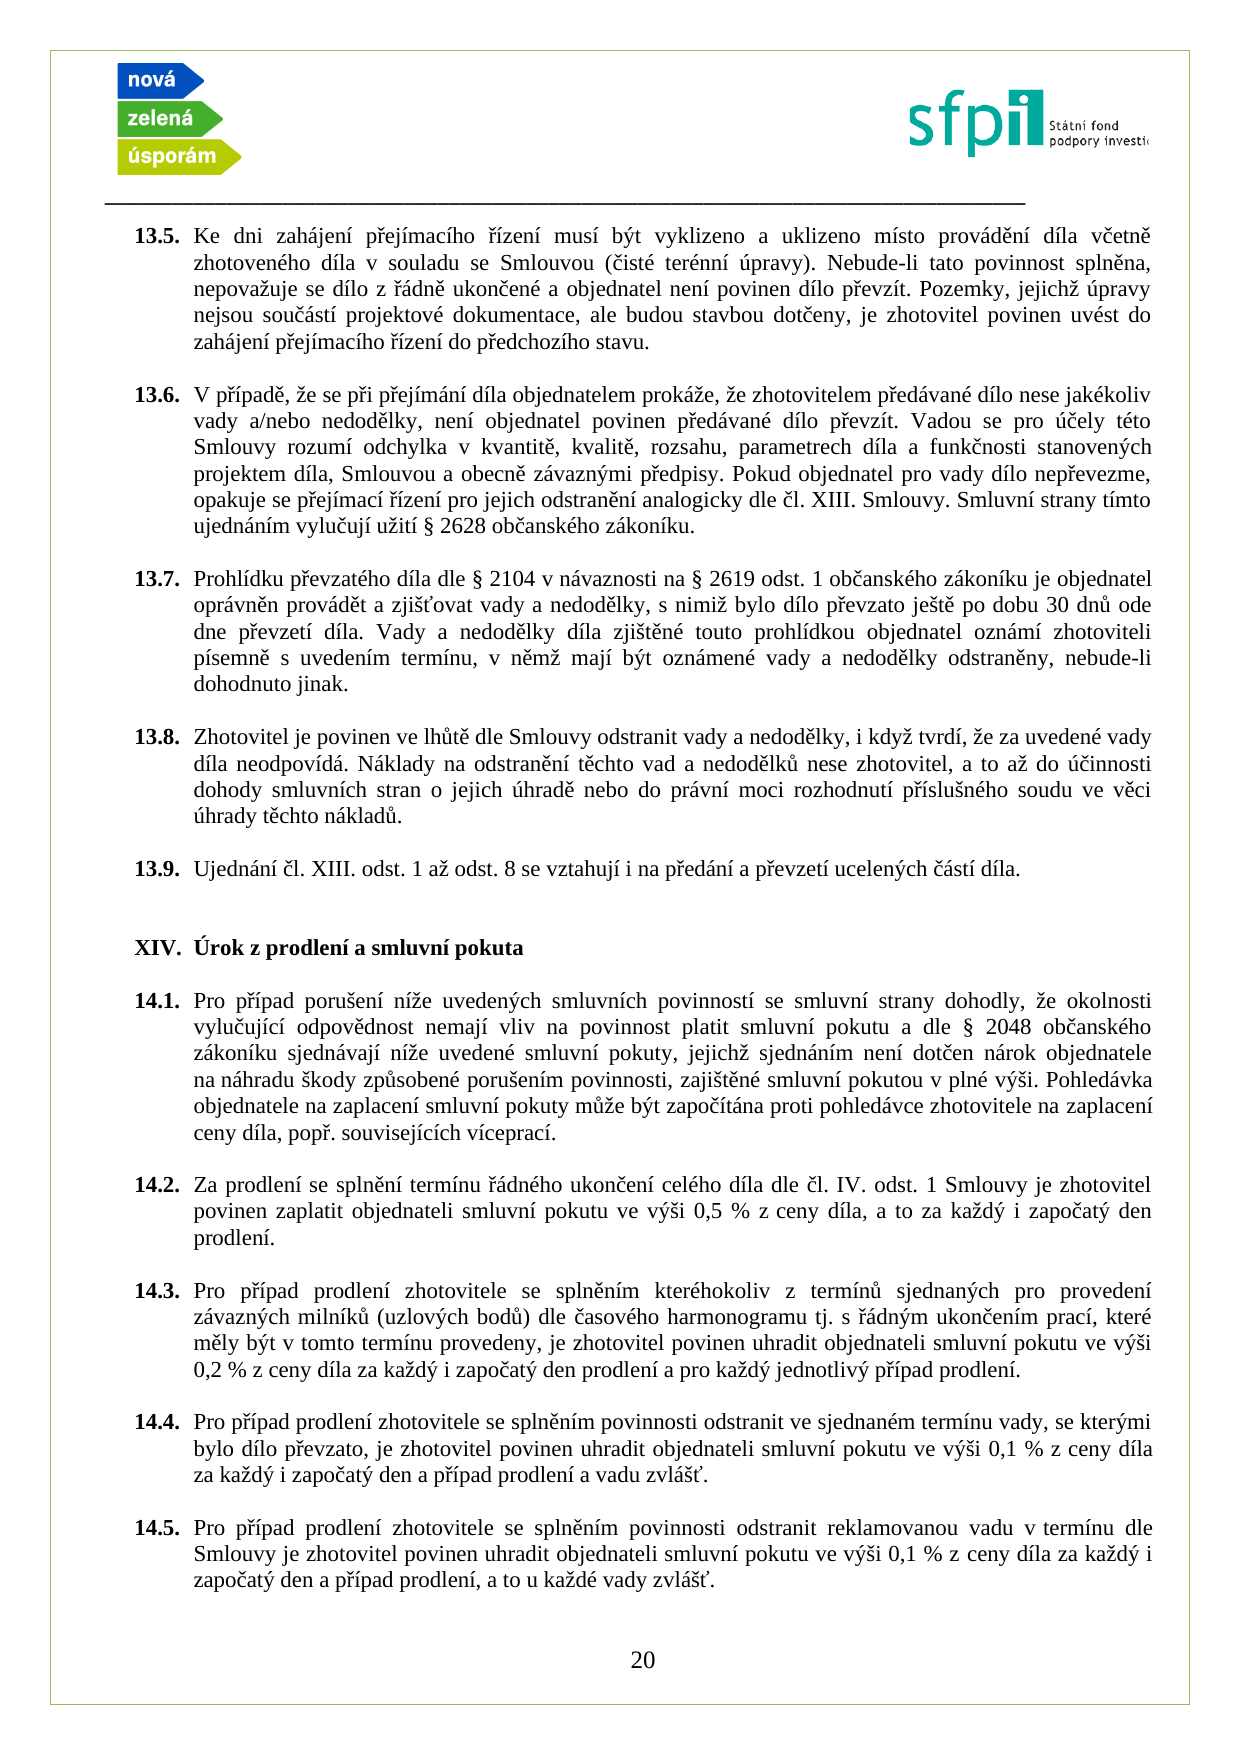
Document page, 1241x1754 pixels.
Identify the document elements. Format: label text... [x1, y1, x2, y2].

list Pro případ prodlení zhotovitele se splněním povinnosti odstranit reklamovanou vadu v termínu dle Smlouvy je zhotovitel povinen uhradit objednateli smluvní pokutu ve výši 0,1 % z ceny díla za každý i započatý den a případ prodlení, a to u každé vady zvlášť. [134, 1514, 1153, 1593]
list Ujednání čl. XIII. odst. 1 až odst. 8 se vztahují i na předání a převzetí ucelených částí díla. [134, 855, 1153, 881]
list Pro případ porušení níže uvedených smluvních povinností se smluvní strany dohodly, že okolnosti vylučující odpovědnost nemají vliv na povinnost platit smluvní pokutu a dle § 2048 občanského zákoníku sjednávají níže uvedené smluvní pokuty, jejichž sjednáním není dotčen nárok objednatele na náhradu škody způsobené porušením povinnosti, zajištěné smluvní pokutou v plné výši. Pohledávka objednatele na zaplacení smluvní pokuty může být započítána proti pohledávce zhotovitele na zaplacení ceny díla, popř. souvisejících víceprací. [134, 987, 1153, 1145]
list Ke dni zahájení přejímacího řízení musí být vyklizeno a uklizeno místo provádění díla včetně zhotoveného díla v souladu se Smlouvou (čisté terénní úpravy). Nebude-li tato povinnost splněna, nepovažuje se dílo z řádně ukončené a objednatel není povinen dílo převzít. Pozemky, jejichž úpravy nejsou součástí projektové dokumentace, ale budou stavbou dotčeny, je zhotovitel povinen uvést do zahájení přejímacího řízení do předchozího stavu. [134, 222, 1153, 354]
picture [907, 81, 1148, 157]
list Úrok z prodlení a smluvní pokuta [134, 934, 1153, 960]
list Prohlídku převzatého díla dle § 2104 v návaznosti na § 2619 odst. 1 občanského zákoníku je objednatel oprávněn provádět a zjišťovat vady a nedodělky, s nimiž bylo dílo převzato ještě po dobu 30 dnů ode dne převzetí díla. Vady a nedodělky díla zjištěné touto prohlídkou objednatel oznámí zhotoviteli písemně s uvedením termínu, v němž mají být oznámené vady a nedodělky odstraněny, nebude-li dohodnuto jinak. [134, 565, 1153, 697]
list V případě, že se při přejímání díla objednatelem prokáže, že zhotovitelem předávané dílo nese jakékoliv vady a/nebo nedodělky, není objednatel povinen předávané dílo převzít. Vadou se pro účely této Smlouvy rozumí odchylka v kvantitě, kvalitě, rozsahu, parametrech díla a funkčnosti stanovených projektem díla, Smlouvou a obecně závaznými předpisy. Pokud objednatel pro vady dílo nepřevezme, opakuje se přejímací řízení pro jejich odstranění analogicky dle čl. XIII. Smlouvy. Smluvní strany tímto ujednáním vylučují užití § 2628 občanského zákoníku. [134, 381, 1153, 539]
picture [117, 63, 242, 175]
list Pro případ prodlení zhotovitele se splněním povinnosti odstranit ve sjednaném termínu vady, se kterými bylo dílo převzato, je zhotovitel povinen uhradit objednateli smluvní pokutu ve výši 0,1 % z ceny díla za každý i započatý den a případ prodlení a vadu zvlášť. [134, 1408, 1153, 1487]
list Za prodlení se splnění termínu řádného ukončení celého díla dle čl. IV. odst. 1 Smlouvy je zhotovitel povinen zaplatit objednateli smluvní pokutu ve výši 0,5 % z ceny díla, a to za každý i započatý den prodlení. [134, 1171, 1153, 1250]
list Pro případ prodlení zhotovitele se splněním kteréhokoliv z termínů sjednaných pro provedení závazných milníků (uzlových bodů) dle časového harmonogramu tj. s řádným ukončením prací, které měly být v tomto termínu provedeny, je zhotovitel povinen uhradit objednateli smluvní pokutu ve výši 0,2 % z ceny díla za každý i započatý den prodlení a pro každý jednotlivý případ prodlení. [134, 1277, 1153, 1382]
list Zhotovitel je povinen ve lhůtě dle Smlouvy odstranit vady a nedodělky, i když tvrdí, že za uvedené vady díla neodpovídá. Náklady na odstranění těchto vad a nedodělků nese zhotovitel, a to až do účinnosti dohody smluvních stran o jejich úhradě nebo do právní moci rozhodnutí příslušného soudu ve věci úhrady těchto nákladů. [134, 723, 1153, 829]
